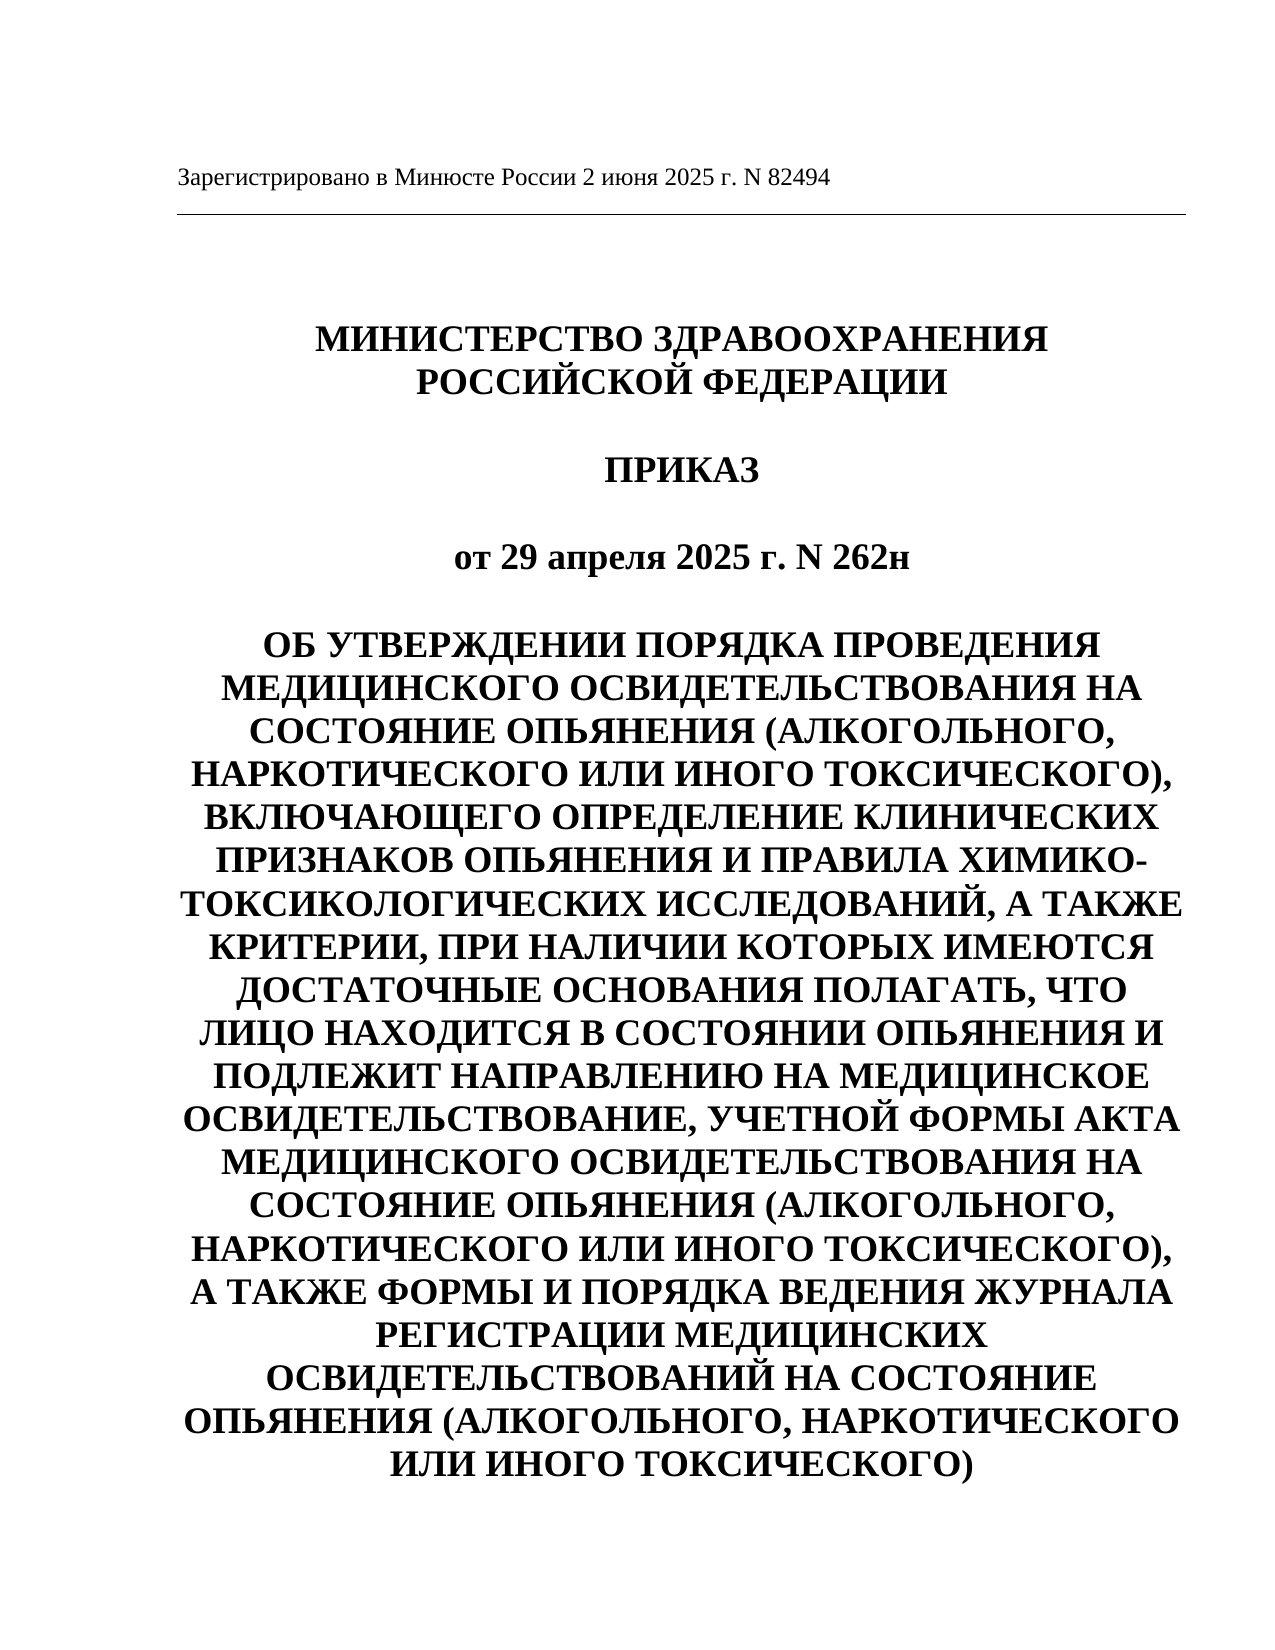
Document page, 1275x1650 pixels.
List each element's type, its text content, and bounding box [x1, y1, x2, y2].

text от 29 апреля 2025 г. N 262н [177, 535, 1186, 578]
text Зарегистрировано в Минюсте России 2 июня 2025 г. N 82494 [177, 162, 1186, 191]
text МИНИСТЕРСТВО ЗДРАВООХРАНЕНИЯ РОССИЙСКОЙ ФЕДЕРАЦИИ [177, 317, 1186, 403]
text ОБ УТВЕРЖДЕНИИ ПОРЯДКА ПРОВЕДЕНИЯ МЕДИЦИНСКОГО ОСВИДЕТЕЛЬСТВОВАНИЯ НА СОСТОЯНИЕ ОПЬЯНЕНИЯ (АЛКОГОЛЬНОГО, НАРКОТИЧЕСКОГО ИЛИ ИНОГО ТОКСИЧЕСКОГО), ВКЛЮЧАЮЩЕГО ОПРЕДЕЛЕНИЕ КЛИНИЧЕСКИХ ПРИЗНАКОВ ОПЬЯНЕНИЯ И ПРАВИЛА ХИМИКО-ТОКСИКОЛОГИЧЕСКИХ ИССЛЕДОВАНИЙ, А ТАКЖЕ КРИТЕРИИ, ПРИ НАЛИЧИИ КОТОРЫХ ИМЕЮТСЯ ДОСТАТОЧНЫЕ ОСНОВАНИЯ ПОЛАГАТЬ, ЧТО ЛИЦО НАХОДИТСЯ В СОСТОЯНИИ ОПЬЯНЕНИЯ И ПОДЛЕЖИТ НАПРАВЛЕНИЮ НА МЕДИЦИНСКОЕ ОСВИДЕТЕЛЬСТВОВАНИЕ, УЧЕТНОЙ ФОРМЫ АКТА МЕДИЦИНСКОГО ОСВИДЕТЕЛЬСТВОВАНИЯ НА СОСТОЯНИЕ ОПЬЯНЕНИЯ (АЛКОГОЛЬНОГО, НАРКОТИЧЕСКОГО ИЛИ ИНОГО ТОКСИЧЕСКОГО), А ТАКЖЕ ФОРМЫ И ПОРЯДКА ВЕДЕНИЯ ЖУРНАЛА РЕГИСТРАЦИИ МЕДИЦИНСКИХ ОСВИДЕТЕЛЬСТВОВАНИЙ НА СОСТОЯНИЕ ОПЬЯНЕНИЯ (АЛКОГОЛЬНОГО, НАРКОТИЧЕСКОГО ИЛИ ИНОГО ТОКСИЧЕСКОГО) [177, 622, 1186, 1485]
text ПРИКАЗ [177, 447, 1186, 490]
